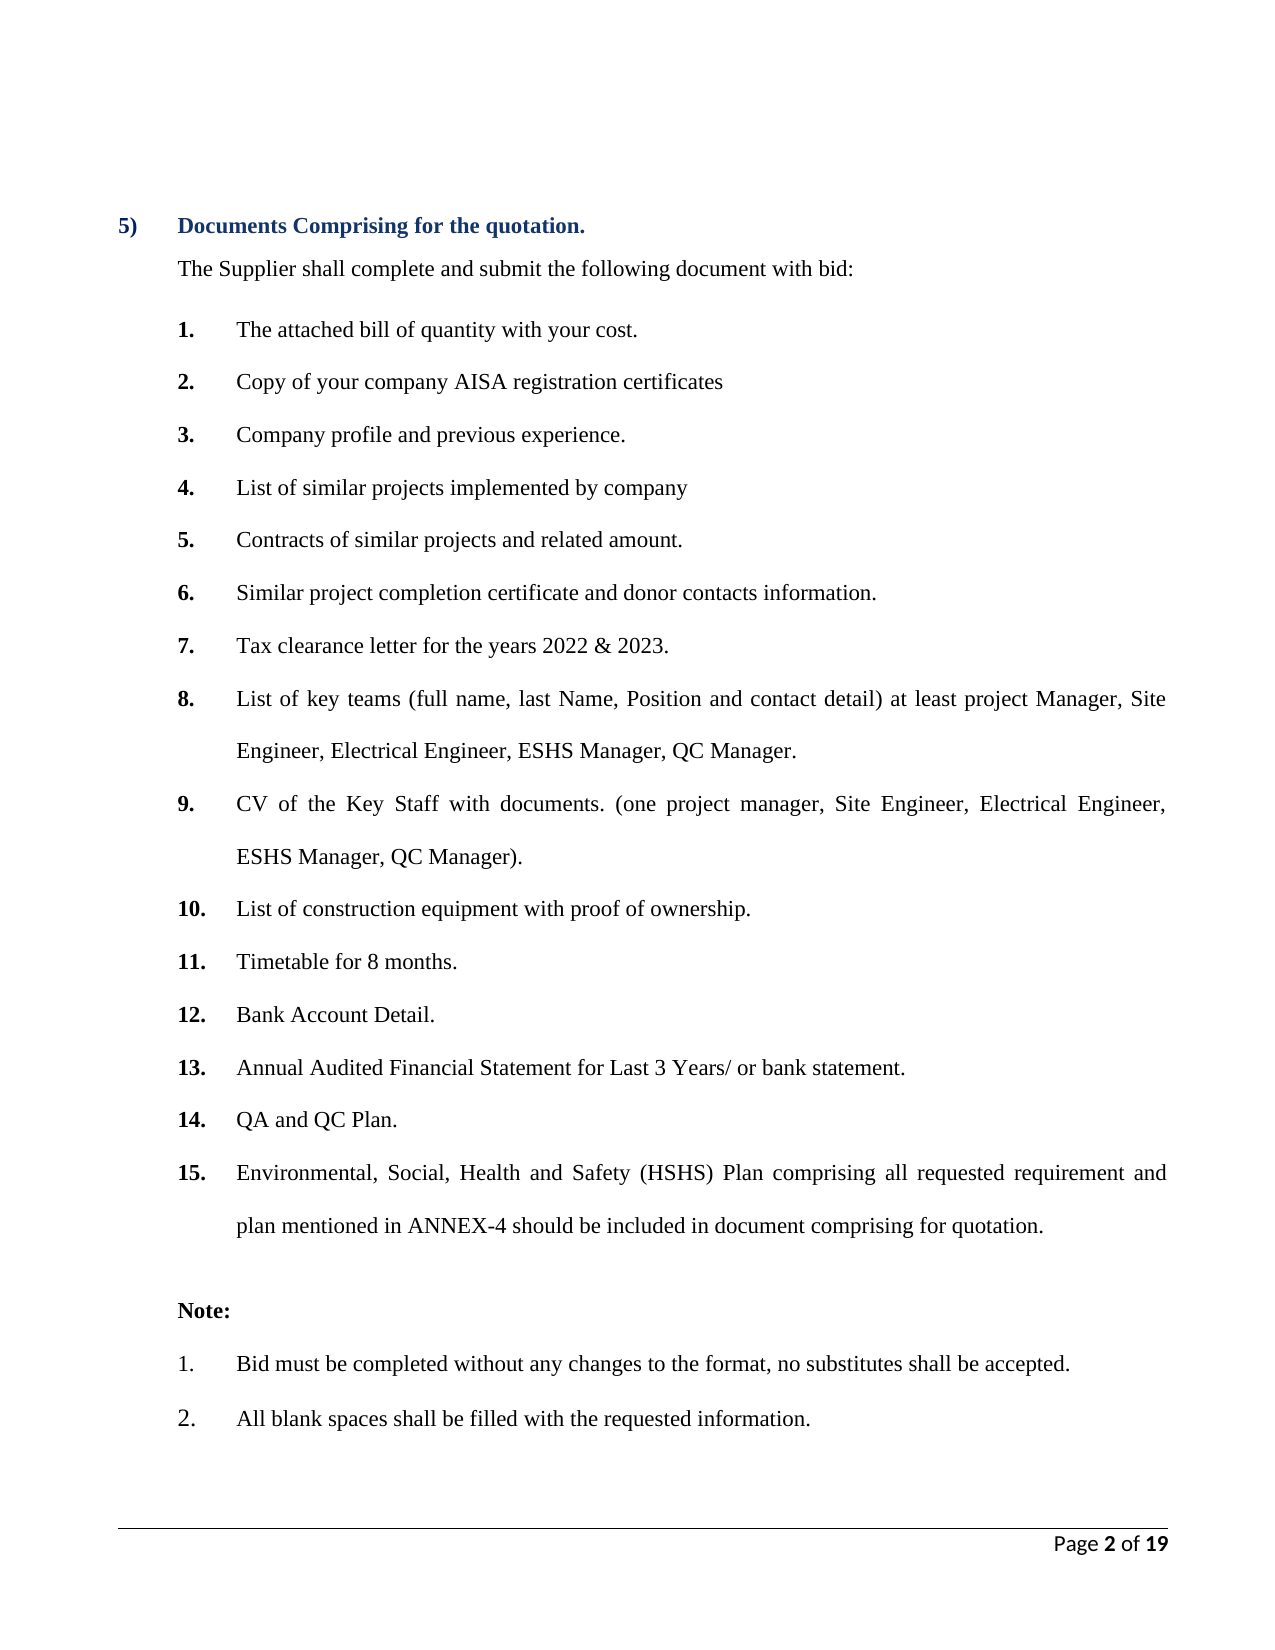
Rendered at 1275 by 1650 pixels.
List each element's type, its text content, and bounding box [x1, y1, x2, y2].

list QA and QC Plan. [177, 1106, 1168, 1133]
text Note: [177, 1297, 1168, 1324]
list CV of the Key Staff with documents. (one project manager, Site Engineer, Electrical Engineer, ESHS Manager, QC Manager). [177, 790, 1168, 869]
list Annual Audited Financial Statement for Last 3 Years/ or bank statement. [177, 1053, 1168, 1080]
list Bid must be completed without any changes to the format, no substitutes shall be accepted. [177, 1350, 1168, 1376]
list List of similar projects implemented by company [177, 474, 1168, 500]
list Bank Account Detail. [177, 1001, 1168, 1027]
list Copy of your company AISA registration certificates [177, 368, 1168, 395]
list Contracts of similar projects and related amount. [177, 526, 1168, 553]
list Timetable for 8 months. [177, 948, 1168, 974]
list All blank spaces shall be filled with the requested information. [177, 1403, 1168, 1432]
subtitle Documents Comprising for the quotation. [118, 212, 1170, 238]
list List of construction equipment with proof of ownership. [177, 895, 1168, 922]
list Company profile and previous experience. [177, 421, 1168, 447]
list The attached bill of quantity with your cost. [177, 316, 1168, 342]
list Environmental, Social, Health and Safety (HSHS) Plan comprising all requested requirement and plan mentioned in ANNEX-4 should be included in document comprising for quotation. [177, 1159, 1168, 1238]
list List of key teams (full name, last Name, Position and contact detail) at least project Manager, Site Engineer, Electrical Engineer, ESHS Manager, QC Manager. [177, 684, 1168, 764]
text The Supplier shall complete and submit the following document with bid: [177, 255, 1170, 282]
list Tax clearance letter for the years 2022 & 2023. [177, 632, 1168, 658]
list Similar project completion certificate and donor contacts information. [177, 579, 1168, 606]
